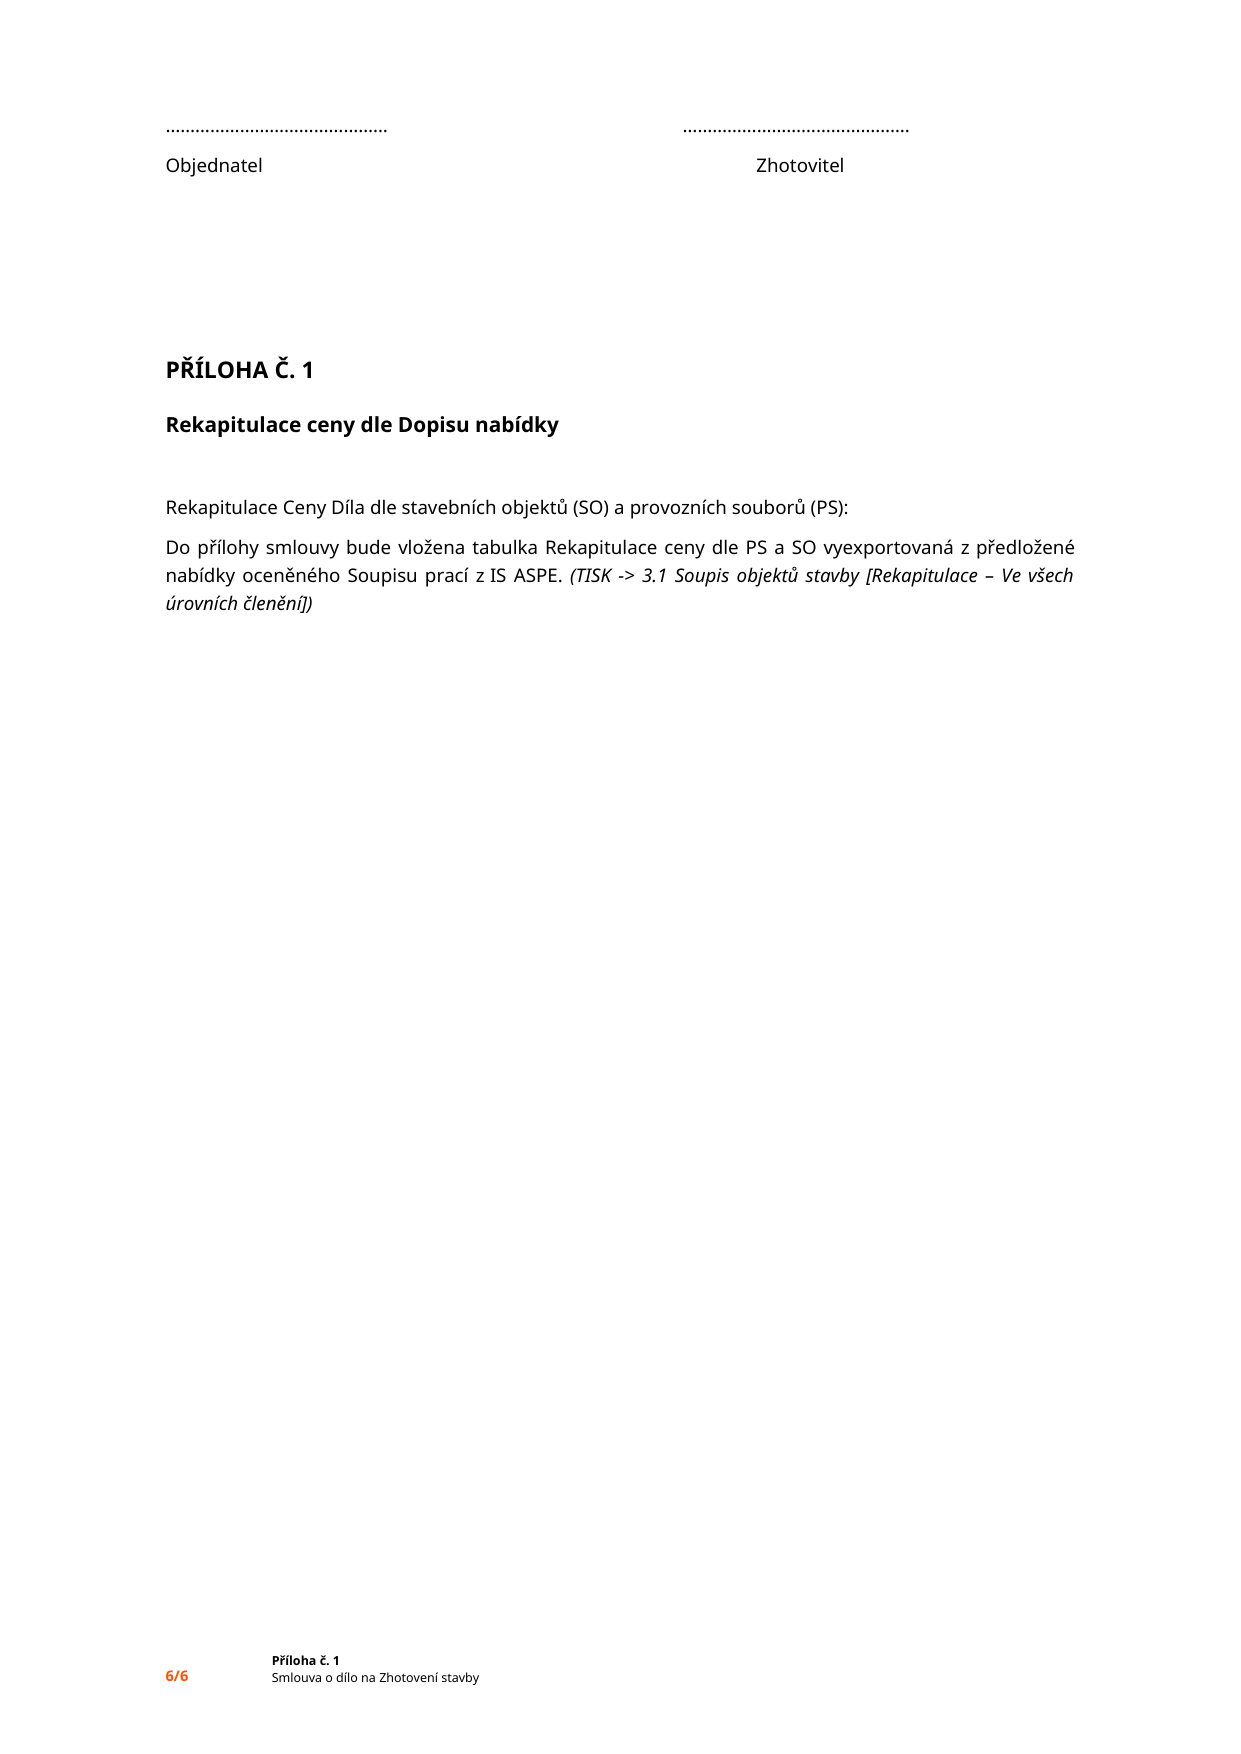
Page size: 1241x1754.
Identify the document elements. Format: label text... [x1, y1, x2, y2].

text Objednatel Zhotovitel [165, 153, 1075, 178]
text Rekapitulace Ceny Díla dle stavebních objektů (SO) a provozních souborů (PS): [165, 494, 1075, 519]
text PŘÍLOHA č. 1 [165, 354, 1075, 386]
text ……………………………………… ………………………………………. [165, 112, 1075, 138]
text Rekapitulace ceny dle Dopisu nabídky [165, 410, 1075, 438]
text Do přílohy smlouvy bude vložena tabulka Rekapitulace ceny dle PS a SO vyexportovaná z předložené nabídky oceněného Soupisu prací z IS ASPE. (TISK -> 3.1 Soupis objektů stavby [Rekapitulace – Ve všech úrovních členění]) [165, 534, 1075, 616]
